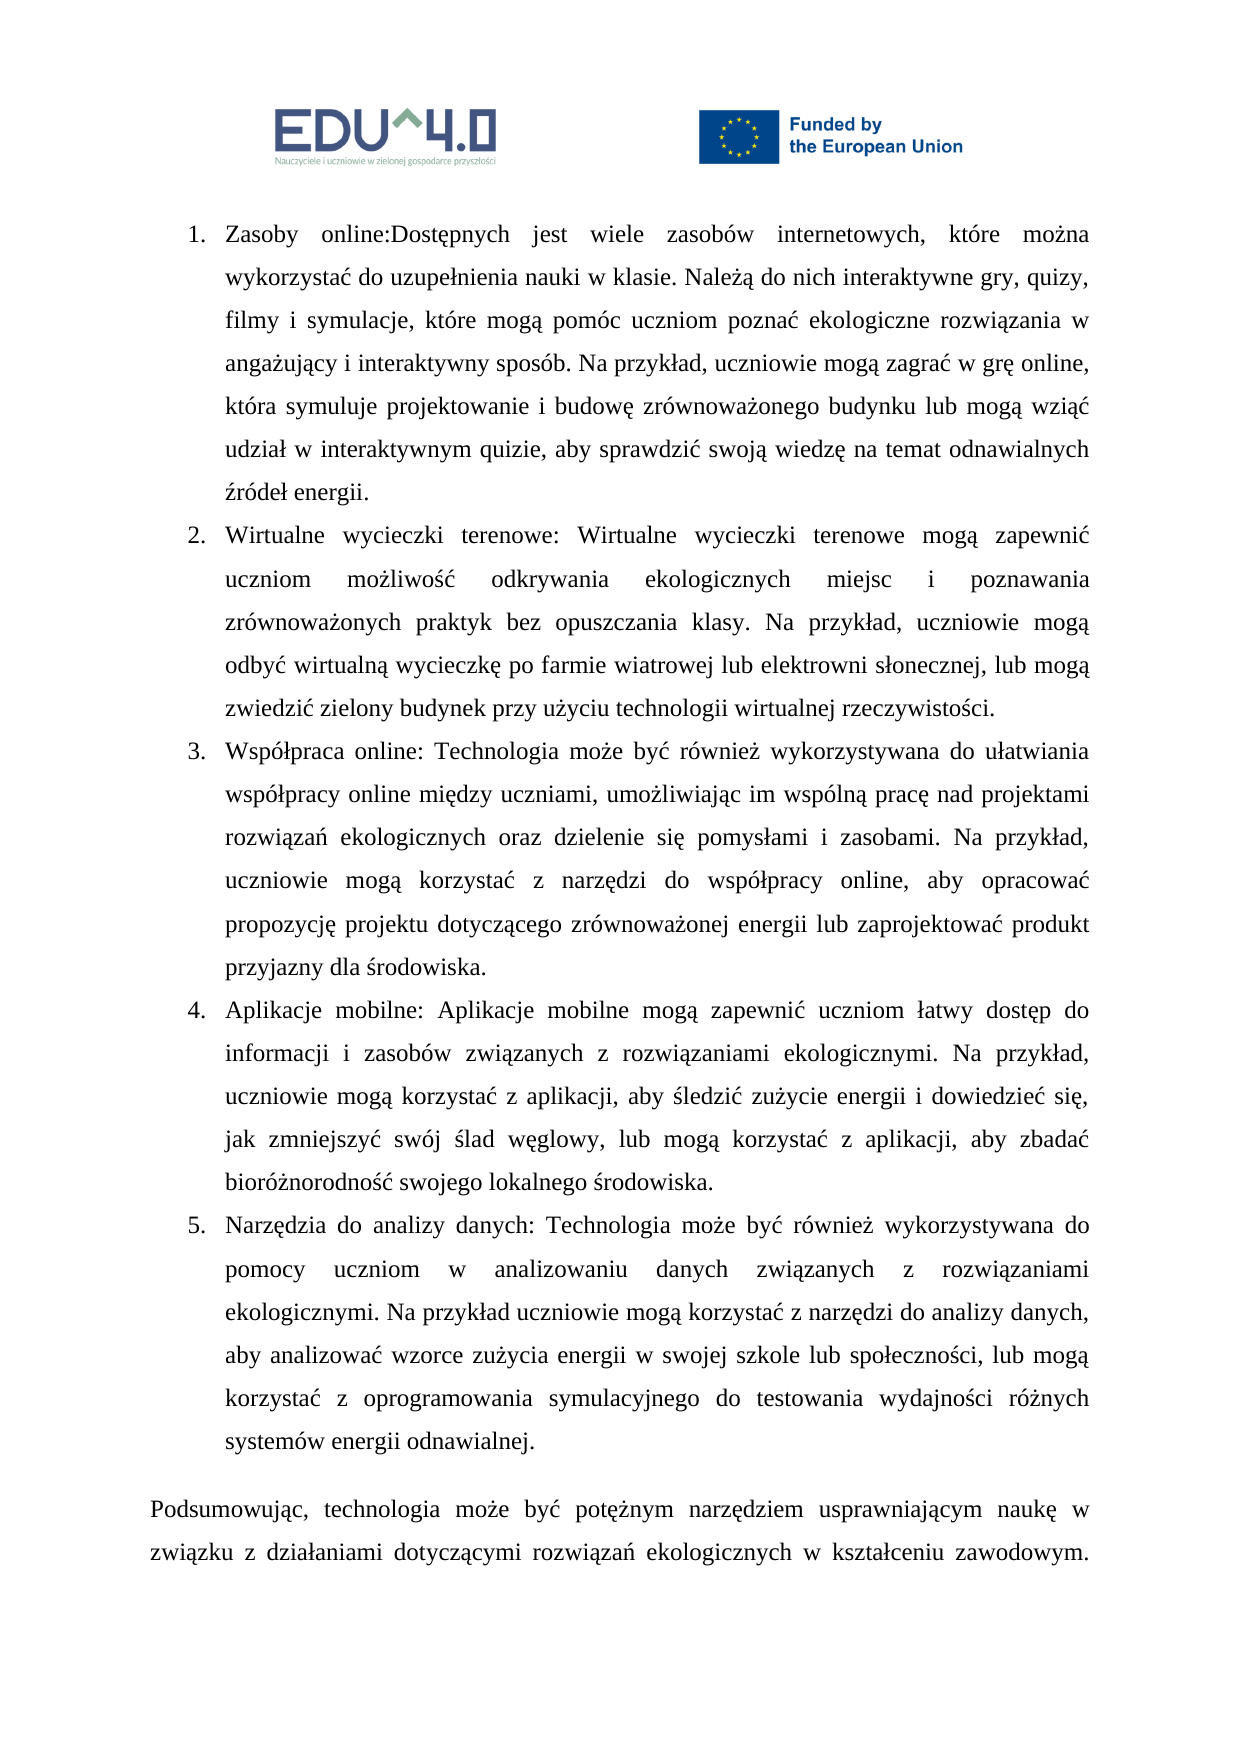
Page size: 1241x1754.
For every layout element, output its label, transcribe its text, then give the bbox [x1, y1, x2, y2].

list Wirtualne wycieczki terenowe: Wirtualne wycieczki terenowe mogą zapewnić uczniom możliwość odkrywania ekologicznych miejsc i poznawania zrównoważonych praktyk bez opuszczania klasy. Na przykład, uczniowie mogą odbyć wirtualną wycieczkę po farmie wiatrowej lub elektrowni słonecznej, lub mogą zwiedzić zielony budynek przy użyciu technologii wirtualnej rzeczywistości. [187, 521, 1090, 722]
list Zasoby online:Dostępnych jest wiele zasobów internetowych, które można wykorzystać do uzupełnienia nauki w klasie. Należą do nich interaktywne gry, quizy, filmy i symulacje, które mogą pomóc uczniom poznać ekologiczne rozwiązania w angażujący i interaktywny sposób. Na przykład, uczniowie mogą zagrać w grę online, która symuluje projektowanie i budowę zrównoważonego budynku lub mogą wziąć udział w interaktywnym quizie, aby sprawdzić swoją wiedzę na temat odnawialnych źródeł energii. [187, 219, 1090, 506]
list Współpraca online: Technologia może być również wykorzystywana do ułatwiania współpracy online między uczniami, umożliwiając im wspólną pracę nad projektami rozwiązań ekologicznych oraz dzielenie się pomysłami i zasobami. Na przykład, uczniowie mogą korzystać z narzędzi do współpracy online, aby opracować propozycję projektu dotyczącego zrównoważonej energii lub zaprojektować produkt przyjazny dla środowiska. [187, 736, 1090, 981]
list Narzędzia do analizy danych: Technologia może być również wykorzystywana do pomocy uczniom w analizowaniu danych związanych z rozwiązaniami ekologicznymi. Na przykład uczniowie mogą korzystać z narzędzi do analizy danych, aby analizować wzorce zużycia energii w swojej szkole lub społeczności, lub mogą korzystać z oprogramowania symulacyjnego do testowania wydajności różnych systemów energii odnawialnej. [187, 1211, 1090, 1455]
list Aplikacje mobilne: Aplikacje mobilne mogą zapewnić uczniom łatwy dostęp do informacji i zasobów związanych z rozwiązaniami ekologicznymi. Na przykład, uczniowie mogą korzystać z aplikacji, aby śledzić zużycie energii i dowiedzieć się, jak zmniejszyć swój ślad węglowy, lub mogą korzystać z aplikacji, aby zbadać bioróżnorodność swojego lokalnego środowiska. [187, 995, 1090, 1196]
picture [150, 75, 1091, 200]
